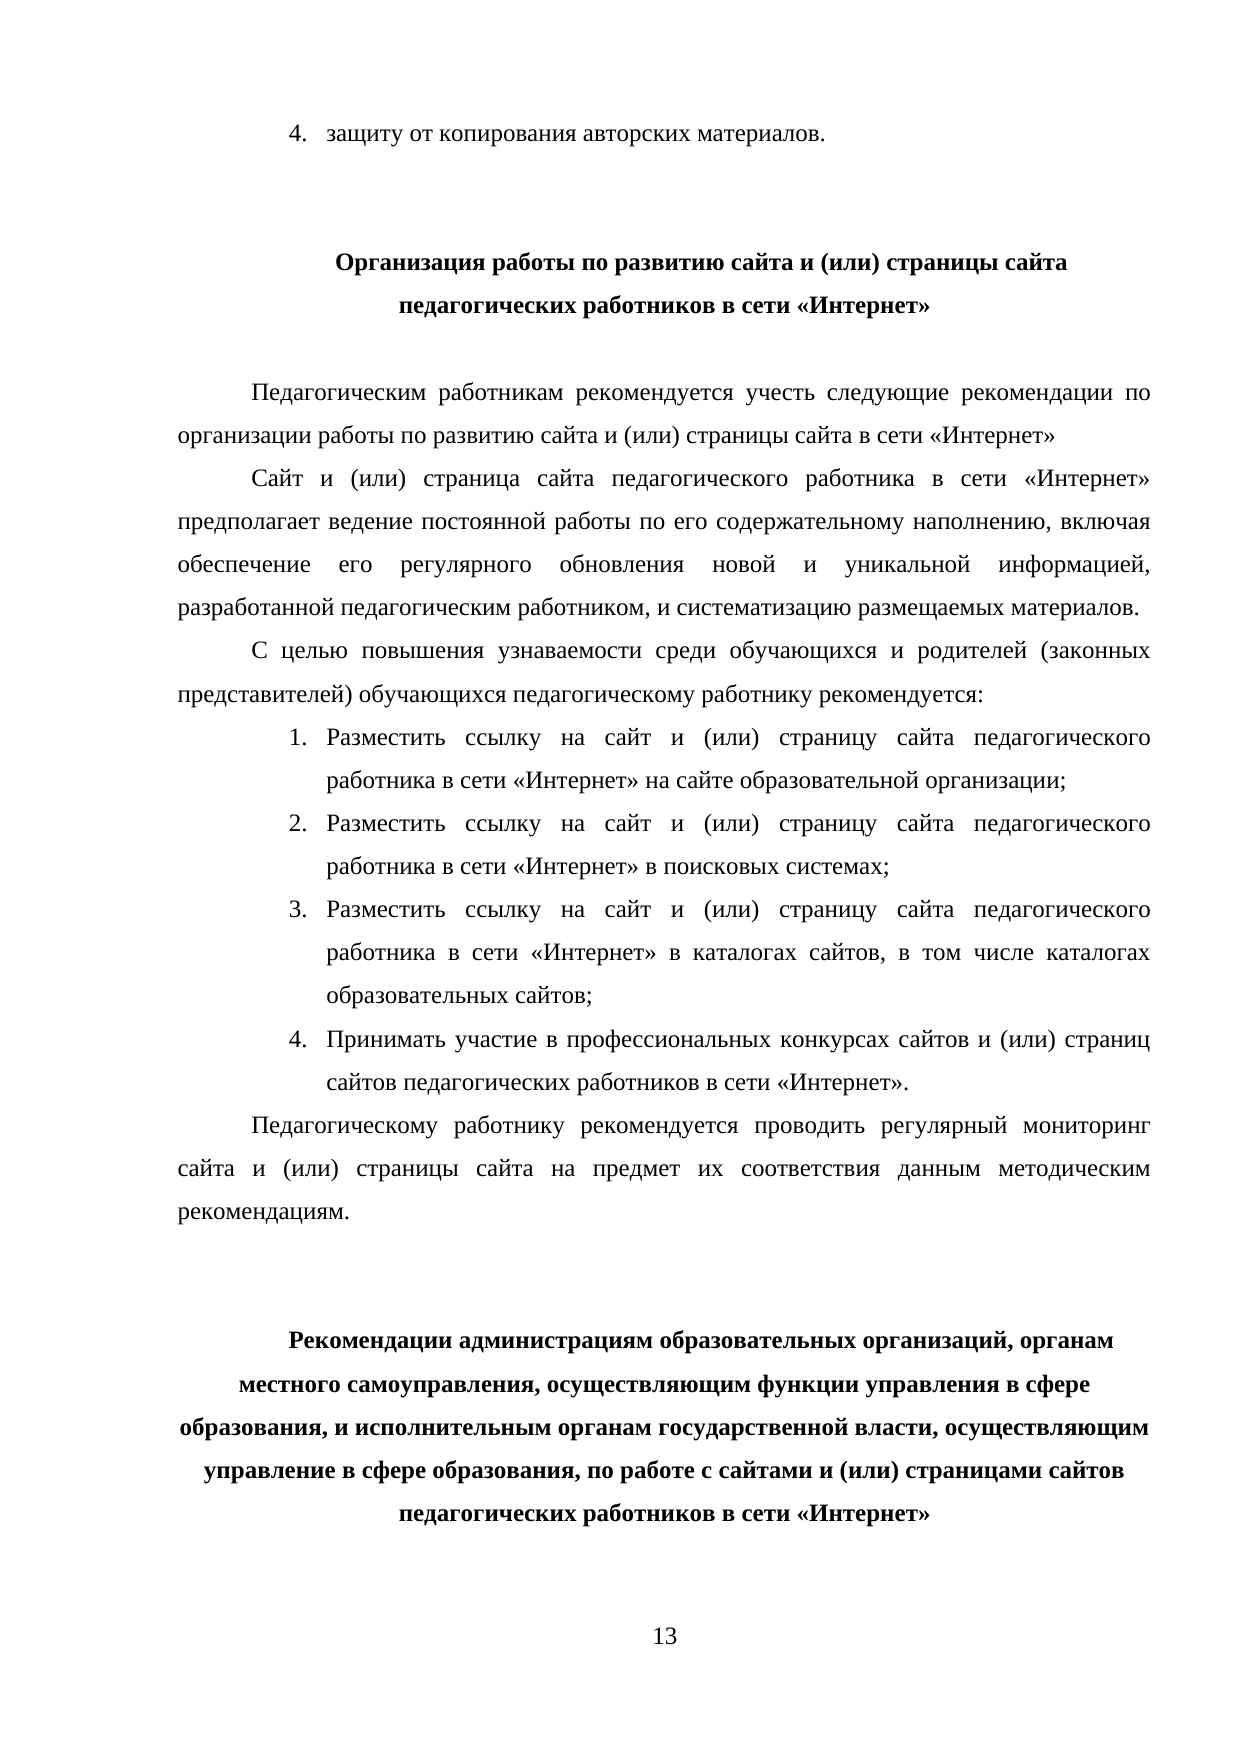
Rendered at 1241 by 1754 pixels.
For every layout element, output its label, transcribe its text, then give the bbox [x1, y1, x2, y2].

list защиту от копирования авторских материалов. [288, 118, 1152, 147]
text Рекомендации администрациям образовательных организаций, органам местного самоуправления, осуществляющим функции управления в сфере образования, и исполнительным органам государственной власти, осуществляющим управление в сфере образования, по работе с сайтами и (или) страницами сайтов педагогических работников в сети «Интернет» [177, 1326, 1152, 1527]
text Педагогическому работнику рекомендуется проводить регулярный мониторинг сайта и (или) страницы сайта на предмет их соответствия данным методическим рекомендациям. [177, 1110, 1152, 1225]
list Разместить ссылку на сайт и (или) страницу сайта педагогического работника в сети «Интернет» на сайте образовательной организации; [288, 722, 1152, 794]
text Педагогическим работникам рекомендуется учесть следующие рекомендации по организации работы по развитию сайта и (или) страницы сайта в сети «Интернет» [177, 377, 1152, 449]
list Разместить ссылку на сайт и (или) страницу сайта педагогического работника в сети «Интернет» в поисковых системах; [288, 808, 1152, 880]
text Сайт и (или) страница сайта педагогического работника в сети «Интернет» предполагает ведение постоянной работы по его содержательному наполнению, включая обеспечение его регулярного обновления новой и уникальной информацией, разработанной педагогическим работником, и систематизацию размещаемых материалов. [177, 463, 1152, 621]
text С целью повышения узнаваемости среди обучающихся и родителей (законных представителей) обучающихся педагогическому работнику рекомендуется: [177, 636, 1152, 707]
list Разместить ссылку на сайт и (или) страницу сайта педагогического работника в сети «Интернет» в каталогах сайтов, в том числе каталогах образовательных сайтов; [288, 894, 1152, 1009]
text Организация работы по развитию сайта и (или) страницы сайта педагогических работников в сети «Интернет» [177, 247, 1152, 319]
list Принимать участие в профессиональных конкурсах сайтов и (или) страниц сайтов педагогических работников в сети «Интернет». [288, 1024, 1152, 1096]
